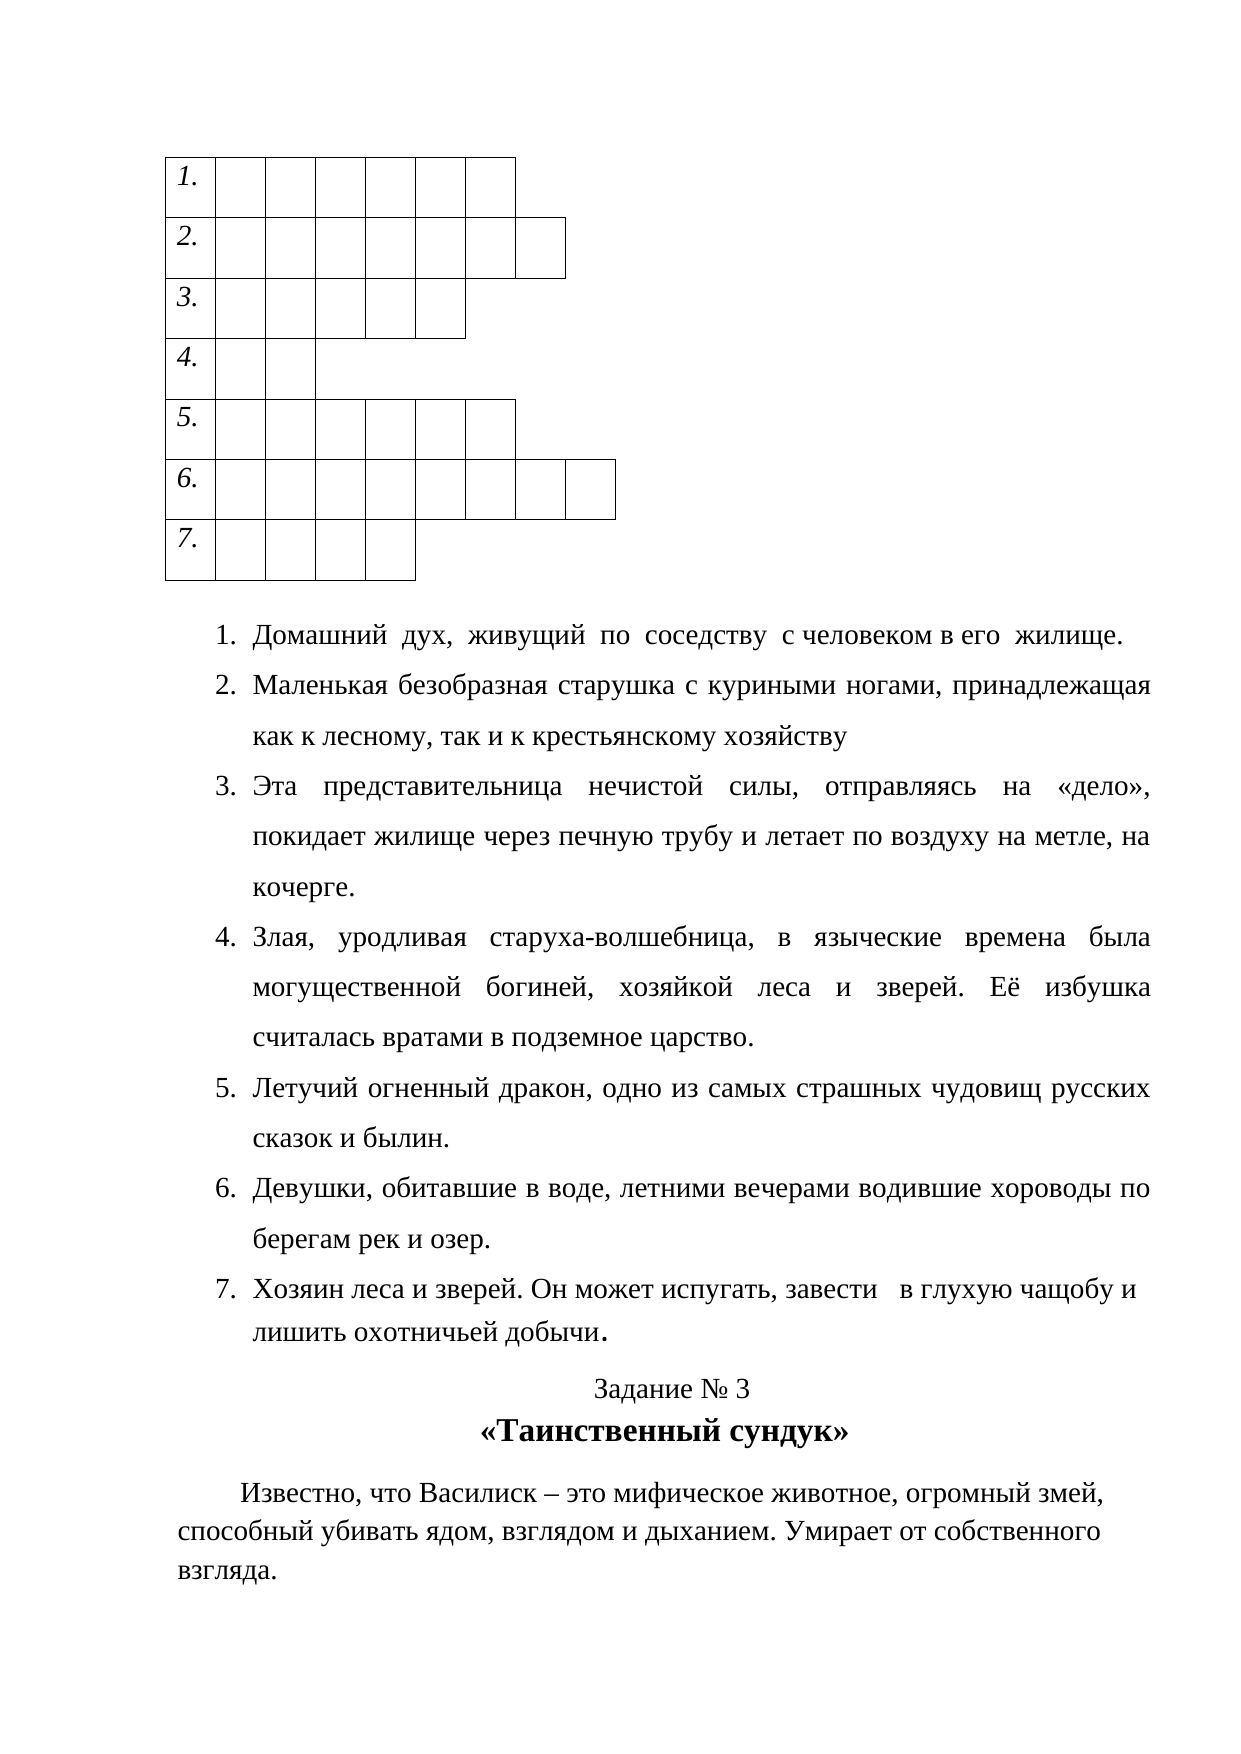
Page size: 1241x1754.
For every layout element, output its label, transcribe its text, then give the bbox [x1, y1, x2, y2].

list Девушки, обитавшие в воде, летними вечерами водившие хороводы по берегам рек и озер. [215, 1171, 1152, 1254]
text Задание № 3 [177, 1371, 1152, 1405]
table_cell [416, 218, 465, 278]
table_header [366, 158, 415, 217]
table_cell [266, 279, 315, 338]
table_cell [216, 339, 265, 398]
table_cell 2. [166, 218, 215, 278]
table_cell [266, 218, 315, 278]
table_cell [366, 400, 415, 459]
table_cell [266, 460, 315, 519]
table_header [266, 158, 315, 217]
table_cell 7. [166, 520, 215, 580]
table_cell [316, 279, 365, 338]
table_cell [566, 460, 615, 519]
table_cell [466, 400, 515, 459]
table_cell [316, 520, 365, 580]
table_cell [216, 460, 265, 519]
table_header [316, 158, 365, 217]
table_cell [516, 460, 565, 519]
list Злая, уродливая старуха-волшебница, в языческие времена была могущественной богиней, хозяйкой леса и зверей. Её избушка считалась вратами в подземное царство. [215, 919, 1152, 1053]
table_cell [366, 460, 415, 519]
table_cell 6. [166, 460, 215, 519]
table_cell [416, 460, 465, 519]
text Известно, что Василиск – это мифическое животное, огромный змей, способный убивать ядом, взглядом и дыханием. Умирает от собственного взгляда. [177, 1475, 1152, 1585]
table_cell [266, 400, 315, 459]
table_cell [316, 460, 365, 519]
table_cell [216, 218, 265, 278]
table_cell [416, 279, 465, 338]
table_header [216, 158, 265, 217]
table_cell [316, 218, 365, 278]
list Летучий огненный дракон, одно из самых страшных чудовищ русских сказок и былин. [215, 1070, 1152, 1154]
table_cell 3. [166, 279, 215, 338]
table_header 1. [166, 158, 215, 217]
table_cell [366, 218, 415, 278]
table_cell [466, 218, 515, 278]
table_cell 4. [166, 339, 215, 398]
table_cell [266, 339, 315, 398]
table_header [466, 158, 515, 217]
list Хозяин леса и зверей. Он может испугать, завести в глухую чащобу и лишить охотничьей добычи. [215, 1271, 1152, 1351]
list Домашний дух, живущий по соседству с человеком в его жилище. [215, 617, 1152, 651]
table_cell [316, 400, 365, 459]
table_cell [216, 520, 265, 580]
table_cell [216, 400, 265, 459]
table_cell [416, 400, 465, 459]
table_cell [366, 279, 415, 338]
list Эта представительница нечистой силы, отправляясь на «дело», покидает жилище через печную трубу и летает по воздуху на метле, на кочерге. [215, 768, 1152, 902]
table_header [416, 158, 465, 217]
table_cell [516, 218, 565, 278]
table_cell [216, 279, 265, 338]
list Маленькая безобразная старушка с куриными ногами, принадлежащая как к лесному, так и к крестьянскому хозяйству [215, 667, 1152, 751]
table_cell [366, 520, 415, 580]
table_cell 5. [166, 400, 215, 459]
table_cell [266, 520, 315, 580]
text «Таинственный сундук» [177, 1410, 1152, 1448]
table_cell [466, 460, 515, 519]
